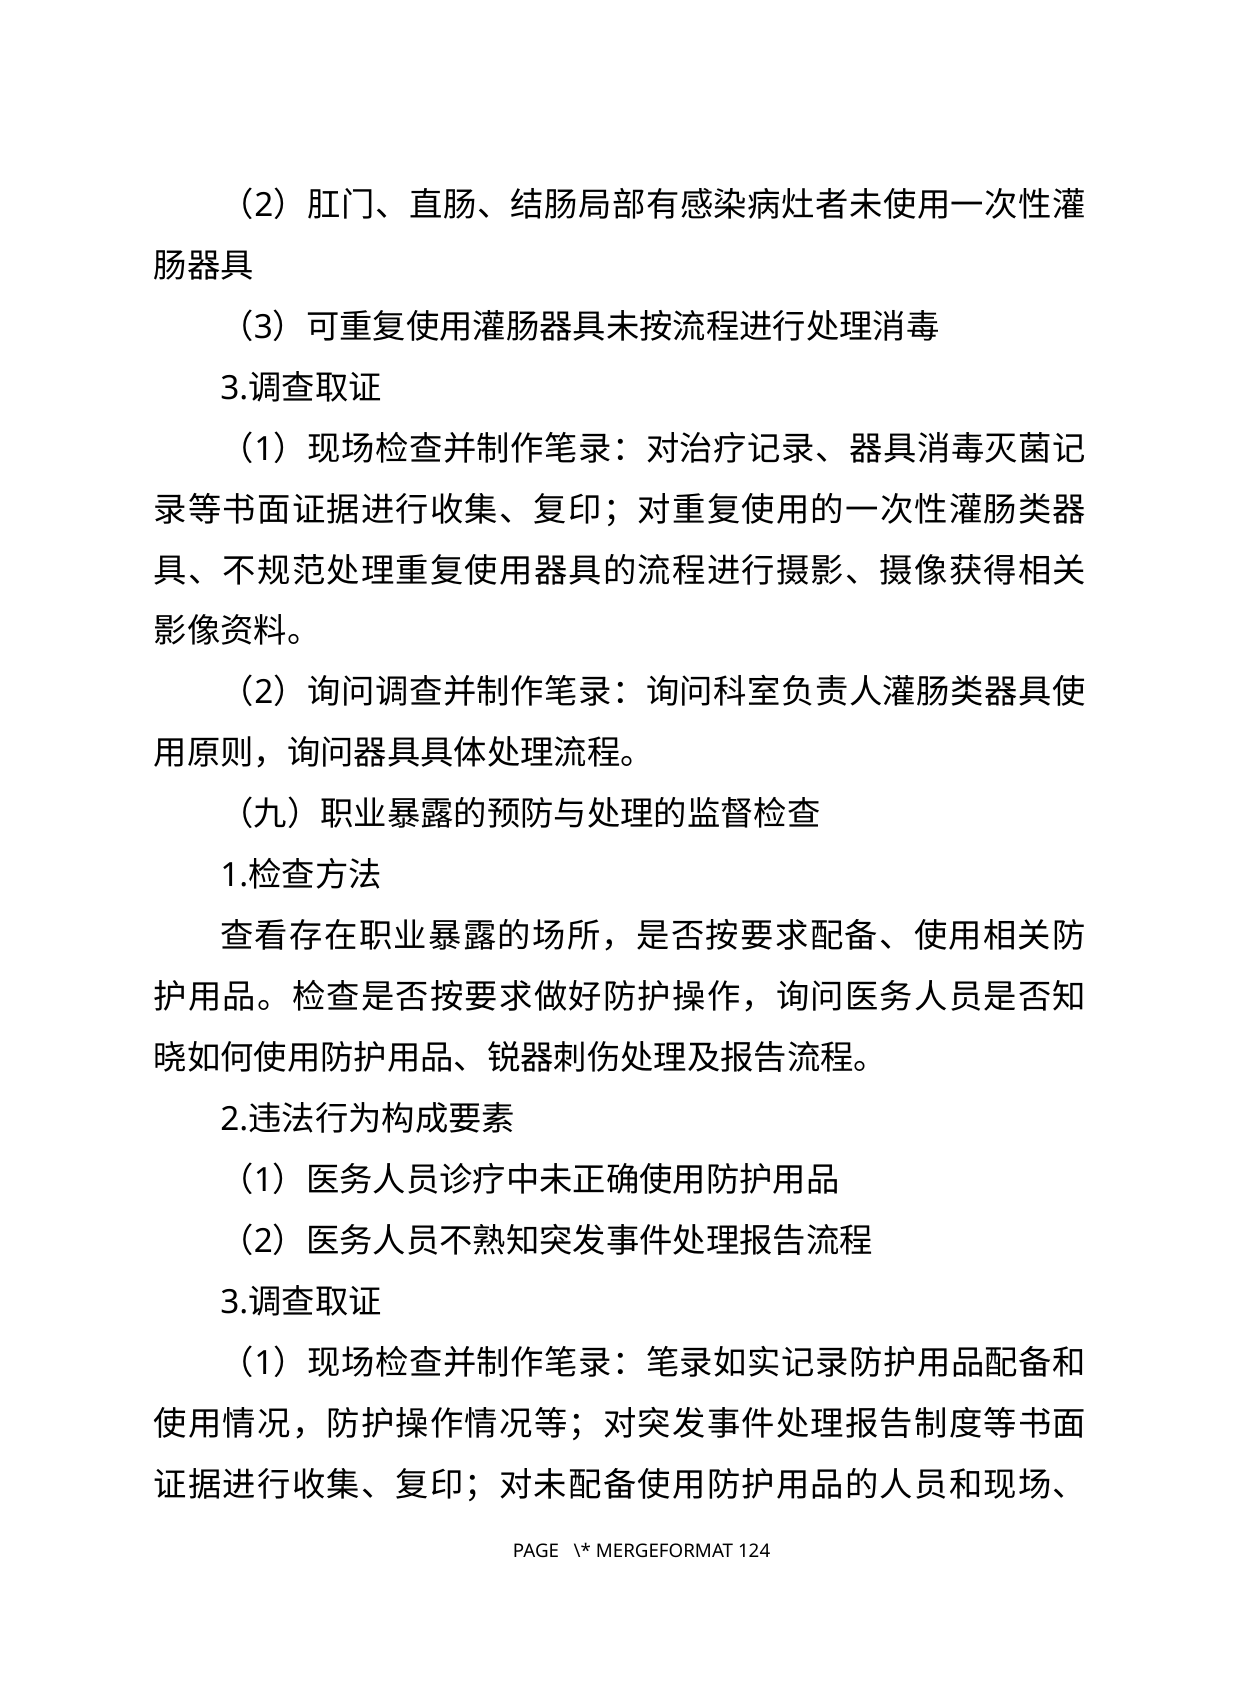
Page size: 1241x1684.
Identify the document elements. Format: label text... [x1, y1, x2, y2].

text （2）医务人员不熟知突发事件处理报告流程 [153, 1207, 1087, 1268]
text 1.检查方法 [153, 842, 1087, 903]
text 2.违法行为构成要素 [153, 1085, 1087, 1146]
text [153, 1329, 1087, 1512]
text （1）现场检查并制作笔录：对治疗记录、器具消毒灭菌记录等书面证据进行收集、复印；对重复使用的一次性灌肠类器具、不规范处理重复使用器具的流程进行摄影、摄像获得相关影像资料。 [153, 415, 1087, 659]
text （九）职业暴露的预防与处理的监督检查 [153, 781, 1087, 842]
text 查看存在职业暴露的场所，是否按要求配备、使用相关防护用品。检查是否按要求做好防护操作，询问医务人员是否知晓如何使用防护用品、锐器刺伤处理及报告流程。 [153, 903, 1087, 1085]
text 3.调查取证 [153, 1268, 1087, 1329]
text （2）肛门、直肠、结肠局部有感染病灶者未使用一次性灌肠器具 [153, 171, 1087, 293]
text （3）可重复使用灌肠器具未按流程进行处理消毒 [153, 293, 1087, 354]
text （1）医务人员诊疗中未正确使用防护用品 [153, 1146, 1087, 1207]
text （2）询问调查并制作笔录：询问科室负责人灌肠类器具使用原则，询问器具具体处理流程。 [153, 659, 1087, 781]
text 3.调查取证 [153, 354, 1087, 415]
